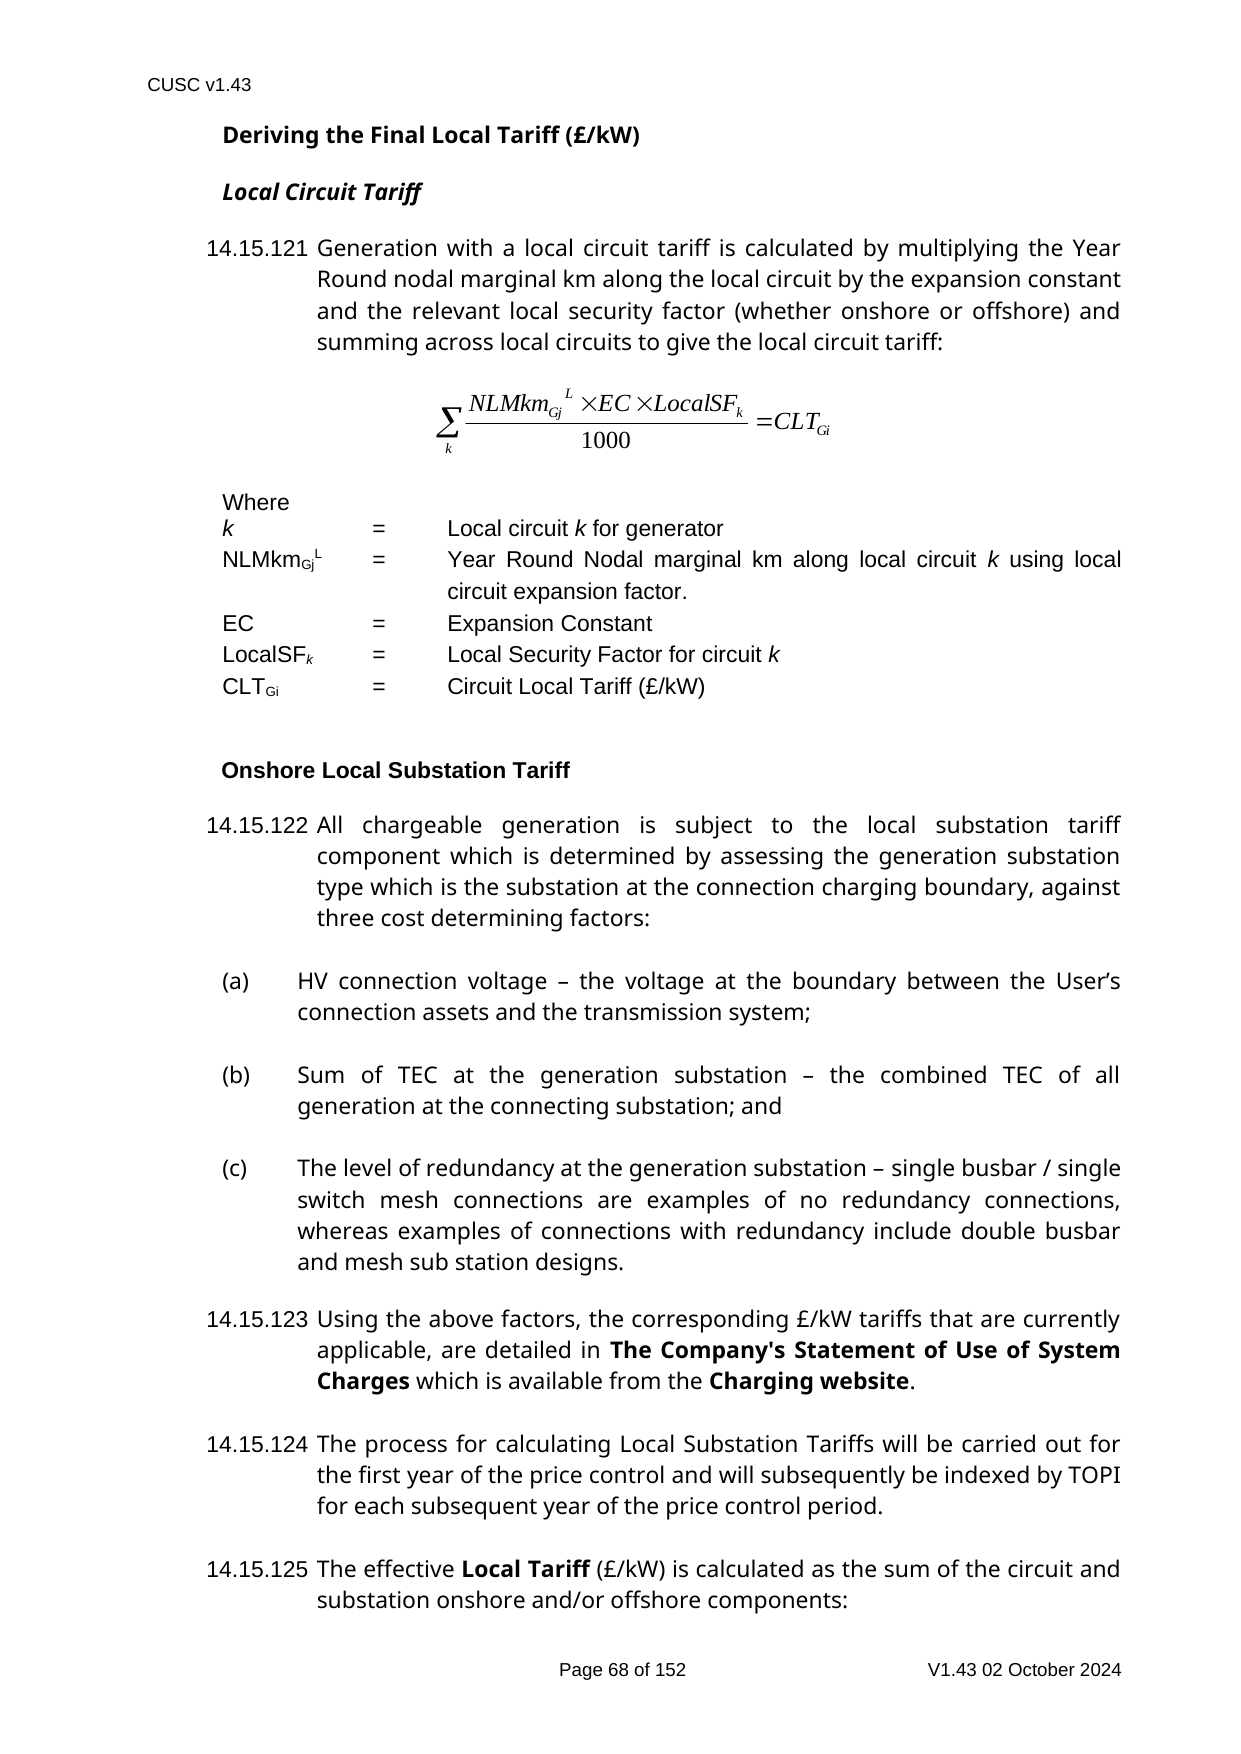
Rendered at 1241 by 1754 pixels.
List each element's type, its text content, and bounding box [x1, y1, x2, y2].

text k = Local circuit k for generator [147, 515, 1121, 541]
subtitle Deriving the Final Local Tariff (£/kW) [222, 119, 1121, 150]
text (b) Sum of TEC at the generation substation – the combined TEC of all generation at the connecting substation; and [222, 1059, 1121, 1121]
text CLTGi = Circuit Local Tariff (£/kW) [147, 673, 1121, 699]
text (a) HV connection voltage – the voltage at the boundary between the User’s connection assets and the transmission system; [222, 965, 1121, 1027]
list Generation with a local circuit tariff is calculated by multiplying the Year Round nodal marginal km along the local circuit by the expansion constant and the relevant local security factor (whether onshore or offshore) and summing across local circuits to give the local circuit tariff: [206, 232, 1121, 357]
text Where [147, 488, 1121, 515]
subtitle Onshore Local Substation Tariff [221, 757, 1121, 784]
list The process for calculating Local Substation Tariffs will be carried out for the first year of the price control and will subsequently be indexed by TOPI for each subsequent year of the price control period. [206, 1428, 1121, 1522]
subtitle Local Circuit Tariff [222, 175, 1121, 207]
text (c) The level of redundancy at the generation substation – single busbar / single switch mesh connections are examples of no redundancy connections, whereas examples of connections with redundancy include double busbar and mesh sub station designs. [222, 1152, 1121, 1277]
text NLMkmGjL = Year Round Nodal marginal km along local circuit k using local circuit expansion factor. [147, 546, 1121, 604]
list All chargeable generation is subject to the local substation tariff component which is determined by assessing the generation substation type which is the substation at the connection charging boundary, against three cost determining factors: [206, 809, 1121, 934]
text LocalSFk = Local Security Factor for circuit k [147, 641, 1121, 667]
list Using the above factors, the corresponding £/kW tariffs that are currently applicable, are detailed in The Company's Statement of Use of System Charges which is available from the Charging website. [206, 1303, 1121, 1397]
text EC = Expansion Constant [147, 609, 1121, 636]
list The effective Local Tariff (£/kW) is calculated as the sum of the circuit and substation onshore and/or offshore components: [206, 1553, 1121, 1615]
